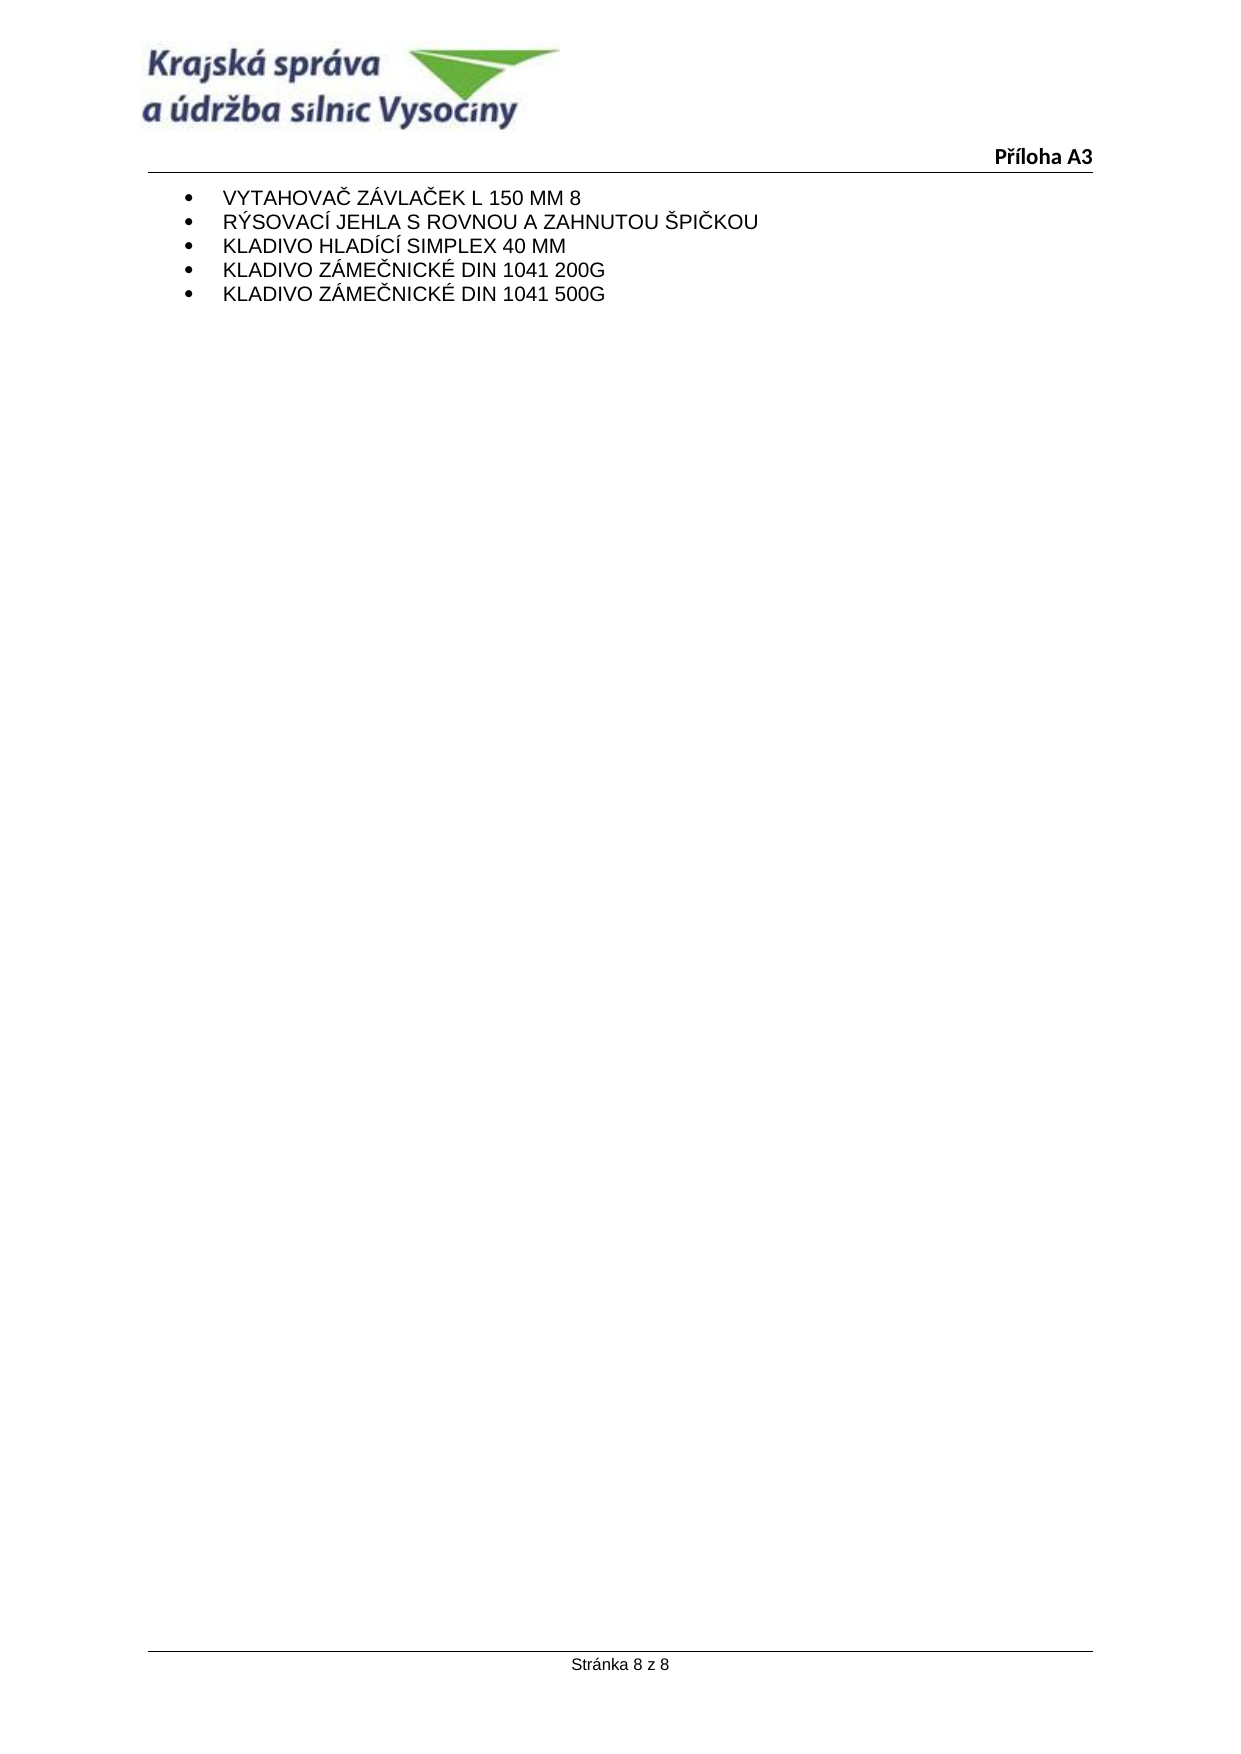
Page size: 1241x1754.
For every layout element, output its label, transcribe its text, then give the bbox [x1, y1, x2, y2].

list VYTAHOVAČ ZÁVLAČEK L 150 MM 8 [185, 186, 1093, 210]
list KLADIVO HLADÍCÍ SIMPLEX 40 MM [185, 234, 1093, 258]
picture [140, 41, 561, 133]
list KLADIVO ZÁMEČNICKÉ DIN 1041 500G [185, 282, 1093, 306]
list RÝSOVACÍ JEHLA S ROVNOU A ZAHNUTOU ŠPIČKOU [185, 210, 1093, 234]
list KLADIVO ZÁMEČNICKÉ DIN 1041 200G [185, 258, 1093, 282]
